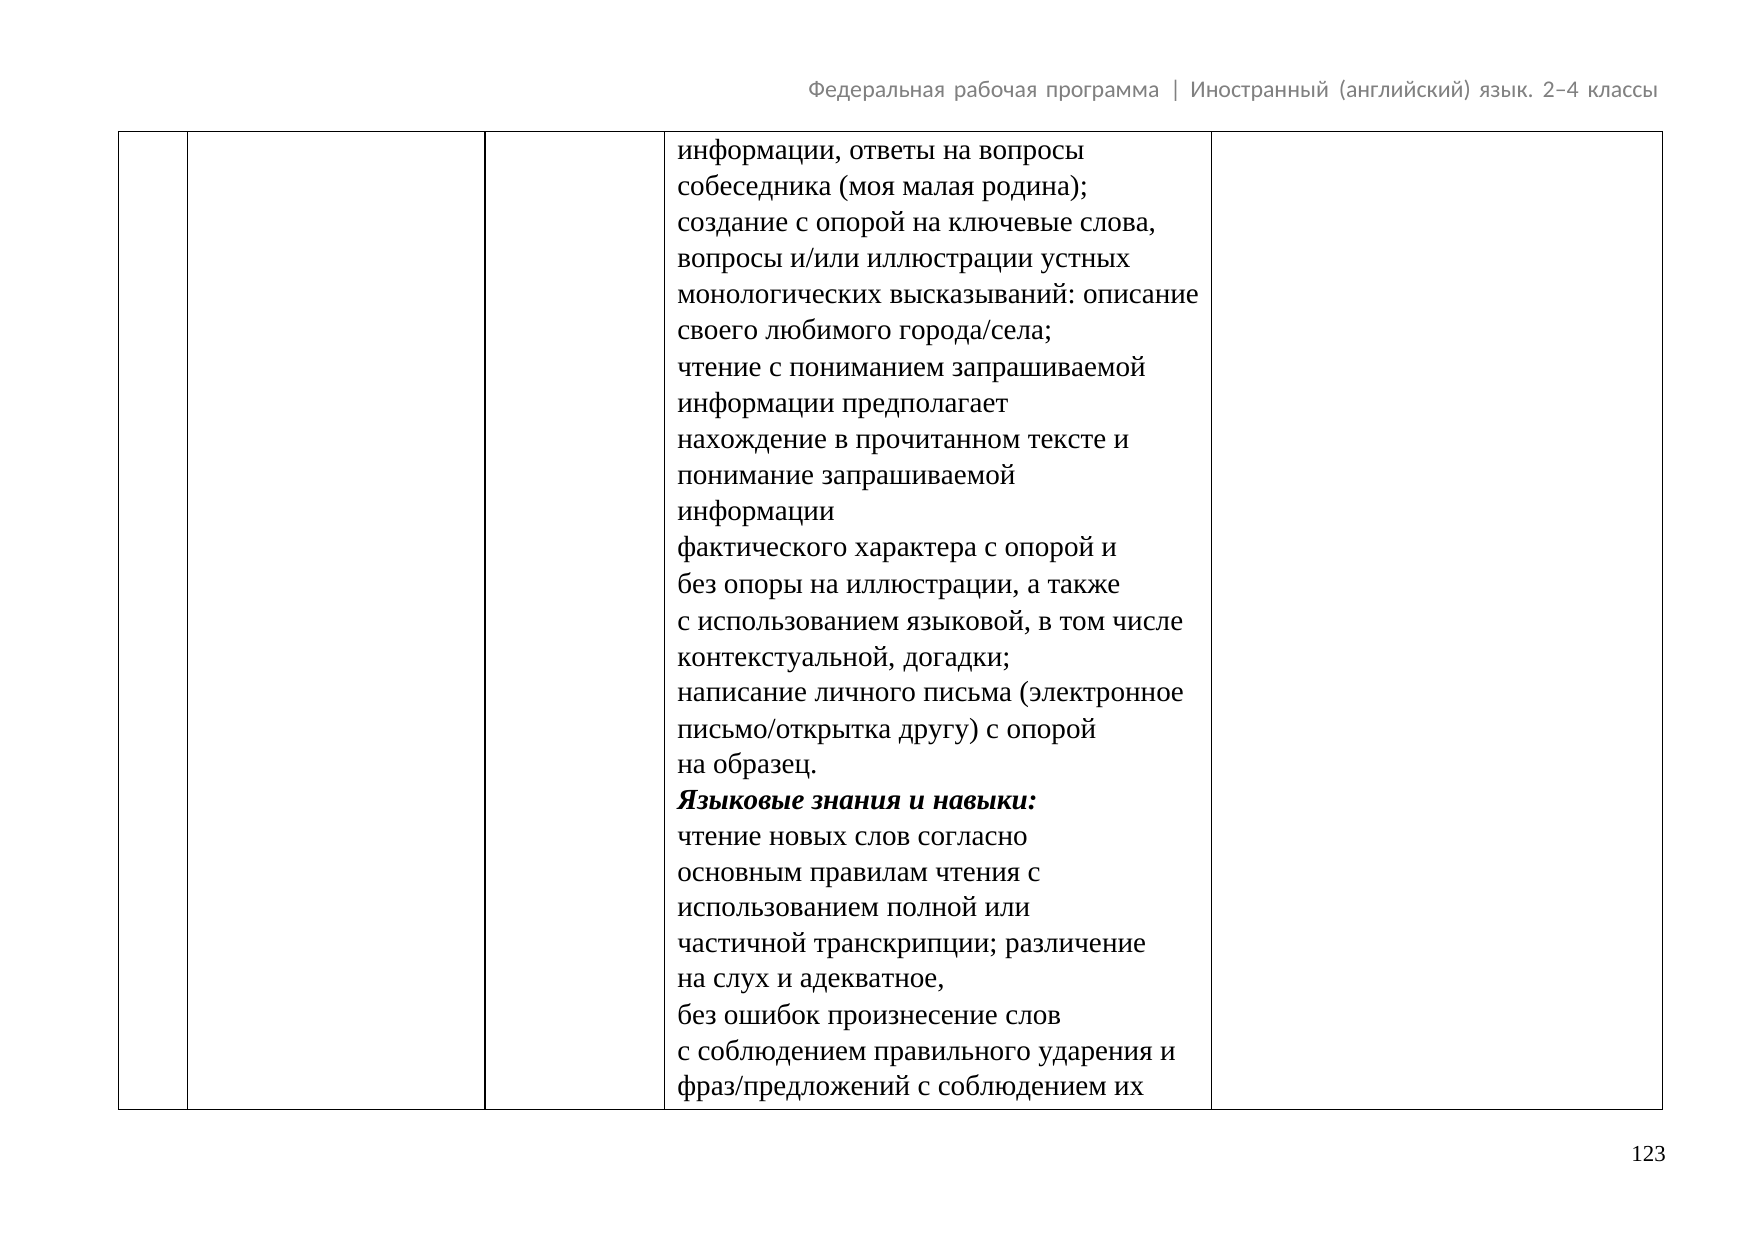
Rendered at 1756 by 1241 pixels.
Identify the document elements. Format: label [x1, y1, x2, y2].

table_header [665, 132, 1211, 1109]
table_header [119, 132, 187, 1109]
table_header [188, 132, 484, 1109]
table_header [486, 132, 664, 1109]
table_header [1212, 132, 1662, 1109]
